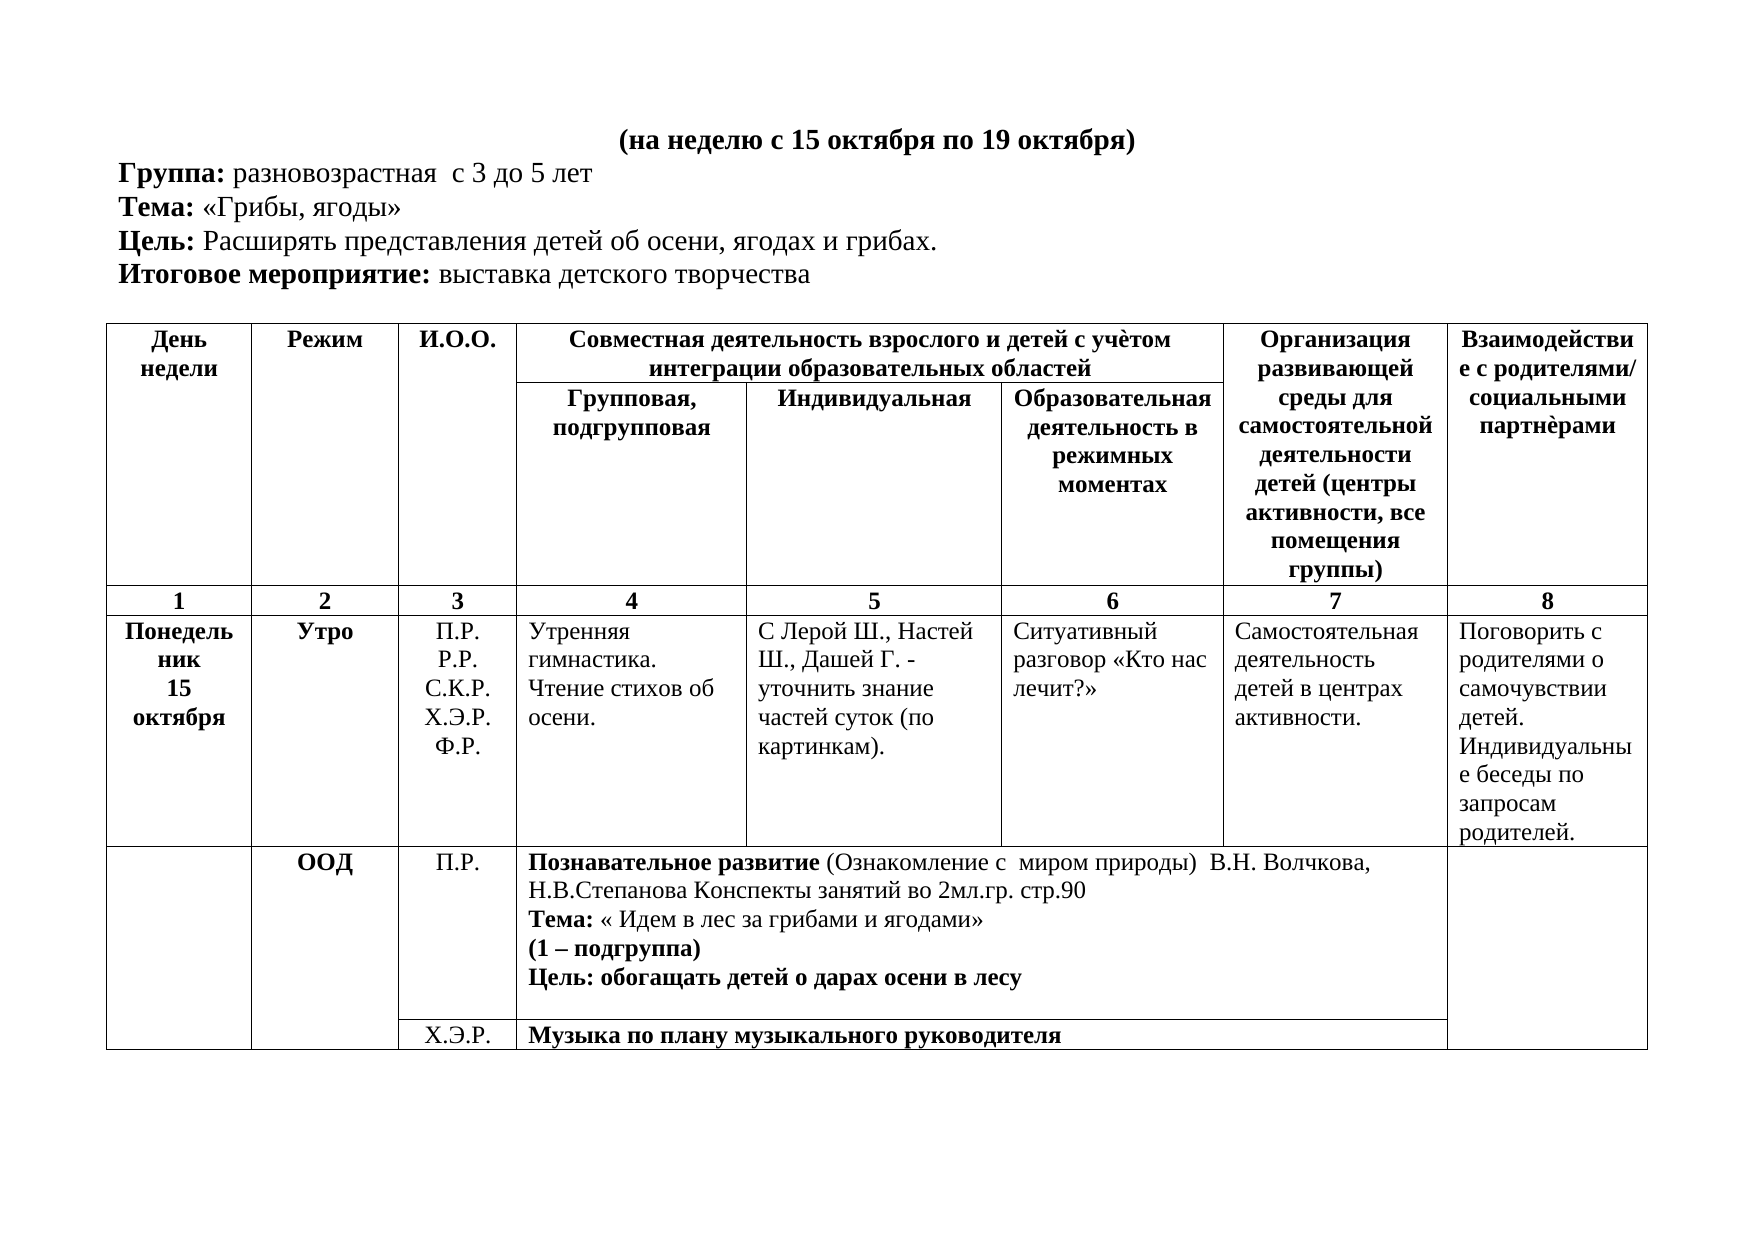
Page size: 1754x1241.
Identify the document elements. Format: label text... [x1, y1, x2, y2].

table_cell Понедельник 15 октября [107, 616, 251, 846]
table_cell 1 [107, 586, 251, 615]
table_cell Образовательная деятельность в режимных моментах [1002, 383, 1223, 585]
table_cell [517, 1020, 1447, 1049]
table_header День недели [107, 324, 251, 585]
table_cell С Лерой Ш., Настей Ш., Дашей Г. - уточнить знание частей суток (по картинкам). [747, 616, 1001, 846]
table_cell [107, 847, 251, 1049]
table_cell [1448, 847, 1647, 1049]
table_cell Утро [252, 616, 398, 846]
table_cell П.Р. [399, 847, 516, 1019]
table_cell 4 [517, 586, 746, 615]
table_cell Познавательное развитие (Ознакомление с миром природы) В.Н. Волчкова, Н.В.Степанова Конспекты занятий во 2мл.гр. стр.90 Тема: « Идем в лес за грибами и ягодами» (1 – подгруппа) Цель: обогащать детей о дарах осени в лесу [517, 847, 1447, 1019]
table_cell Групповая, подгрупповая [517, 383, 746, 585]
table_cell 7 [1224, 586, 1447, 615]
table_cell 8 [1448, 586, 1647, 615]
table_cell 6 [1002, 586, 1223, 615]
table_header Взаимодействие с родителями/ социальными партнѐрами [1448, 324, 1647, 585]
table_cell Индивидуальная [747, 383, 1001, 585]
table_cell ООД [252, 847, 398, 1049]
text Итоговое мероприятие: выставка детского творчества [118, 256, 1636, 290]
text Группа: разновозрастная с 3 до 5 лет [118, 156, 1636, 189]
table_cell Утренняя гимнастика. Чтение стихов об осени. [517, 616, 746, 846]
table_cell Х.Э.Р. [399, 1020, 516, 1049]
table_header Совместная деятельность взрослого и детей с учѐтом интеграции образовательных областей [517, 324, 1223, 382]
text Тема: «Грибы, ягоды» [118, 189, 1636, 223]
table_header Режим [252, 324, 398, 585]
table_cell П.Р. Р.Р. С.К.Р. Х.Э.Р. Ф.Р. [399, 616, 516, 846]
text (на неделю с 15 октября по 19 октября) [118, 122, 1636, 156]
table_cell 3 [399, 586, 516, 615]
table_cell Ситуативный разговор «Кто нас лечит?» [1002, 616, 1223, 846]
text Цель: Расширять представления детей об осени, ягодах и грибах. [118, 223, 1636, 256]
table_header И.О.О. [399, 324, 516, 585]
table_cell Самостоятельная деятельность детей в центрах активности. [1224, 616, 1447, 846]
table_cell Поговорить с родителями о самочувствии детей. Индивидуальные беседы по запросам родителей. [1448, 616, 1647, 846]
table_header Организация развивающей среды для самостоятельной деятельности детей (центры активности, все помещения группы) [1224, 324, 1447, 585]
table_cell 5 [747, 586, 1001, 615]
table_cell 2 [252, 586, 398, 615]
